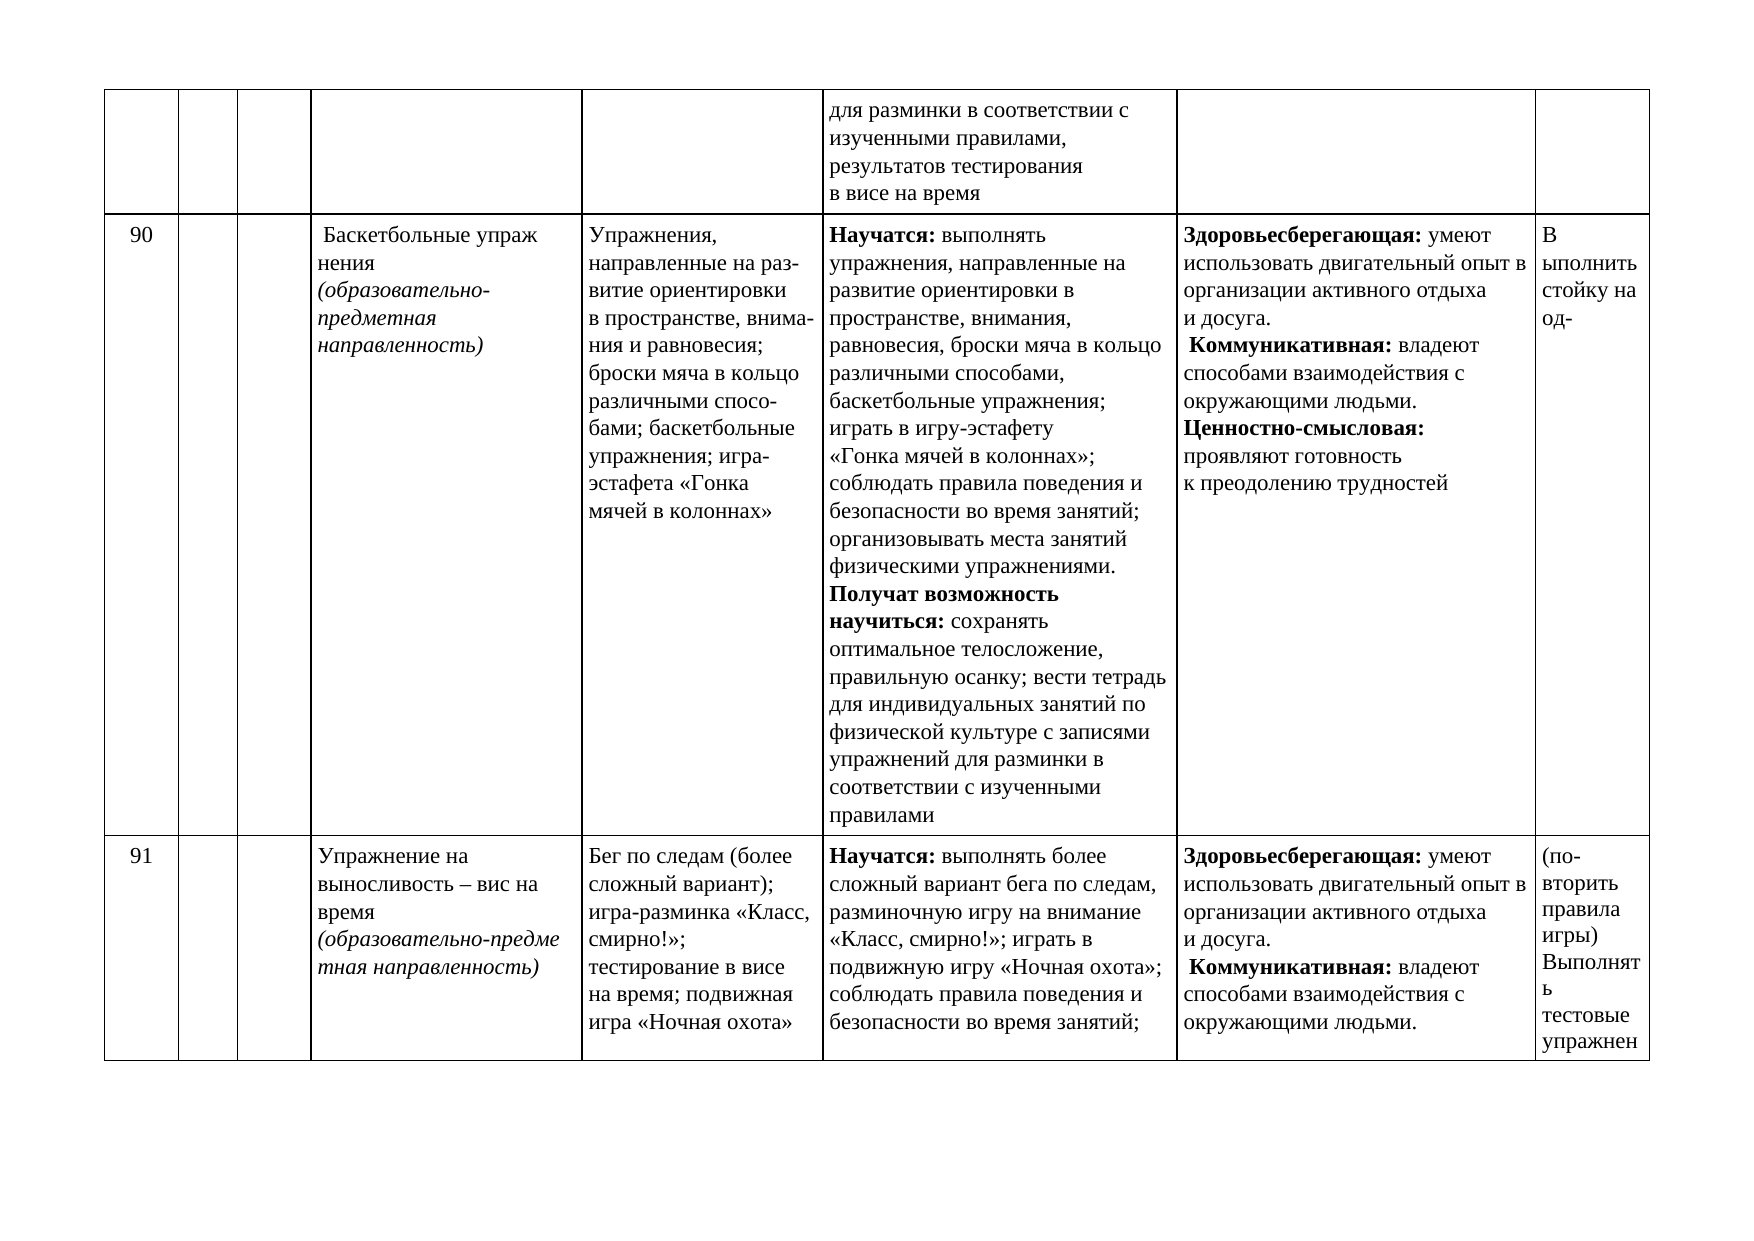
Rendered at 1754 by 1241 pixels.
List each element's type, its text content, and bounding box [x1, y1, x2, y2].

table_cell [238, 215, 310, 835]
table_cell 91 [105, 836, 178, 1059]
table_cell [312, 90, 581, 213]
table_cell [583, 836, 822, 1059]
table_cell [1178, 90, 1535, 213]
table_cell [179, 836, 237, 1059]
table_cell Научатся: выполнять упражнения, направленные на развитие ориентировки в пространстве, внимания, равновесия, броски мяча в кольцо различными способами, баскетбольные упражнения; играть в игру-эстафету «Гонка мячей в колоннах»; соблюдать правила поведения и безопасности во время занятий; организовывать места занятий физическими упражнениями. Получат возможность научиться: сохранять оптимальное телосложение, правильную осанку; вести тетрадь для индивидуальных занятий по физической культуре с записями упражнений для разминки в соответствии с изученными правилами [824, 215, 1176, 835]
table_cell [312, 836, 581, 1059]
table_cell [238, 836, 310, 1059]
table_cell Баскетбольные упраж нения (образовательно-предметная направленность) [312, 215, 581, 835]
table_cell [583, 90, 822, 213]
table_cell [238, 90, 310, 213]
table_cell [1178, 836, 1535, 1059]
table_cell [179, 215, 237, 835]
table_cell 90 [105, 215, 178, 835]
table_cell 89 [105, 90, 178, 213]
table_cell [824, 90, 1176, 213]
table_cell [1536, 836, 1649, 1059]
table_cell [824, 836, 1176, 1059]
table_cell [179, 90, 237, 213]
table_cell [1536, 90, 1649, 213]
table_cell выполнить стойку на од- [1536, 215, 1649, 835]
table_cell упражнения, направленные на раз- витие ориентировки в пространстве, внима-ния и равновесия; броски мяча в кольцо различными спосо-бами; баскетбольные упражнения; игра-эстафета «Гонка мячей в колоннах» [583, 215, 822, 835]
